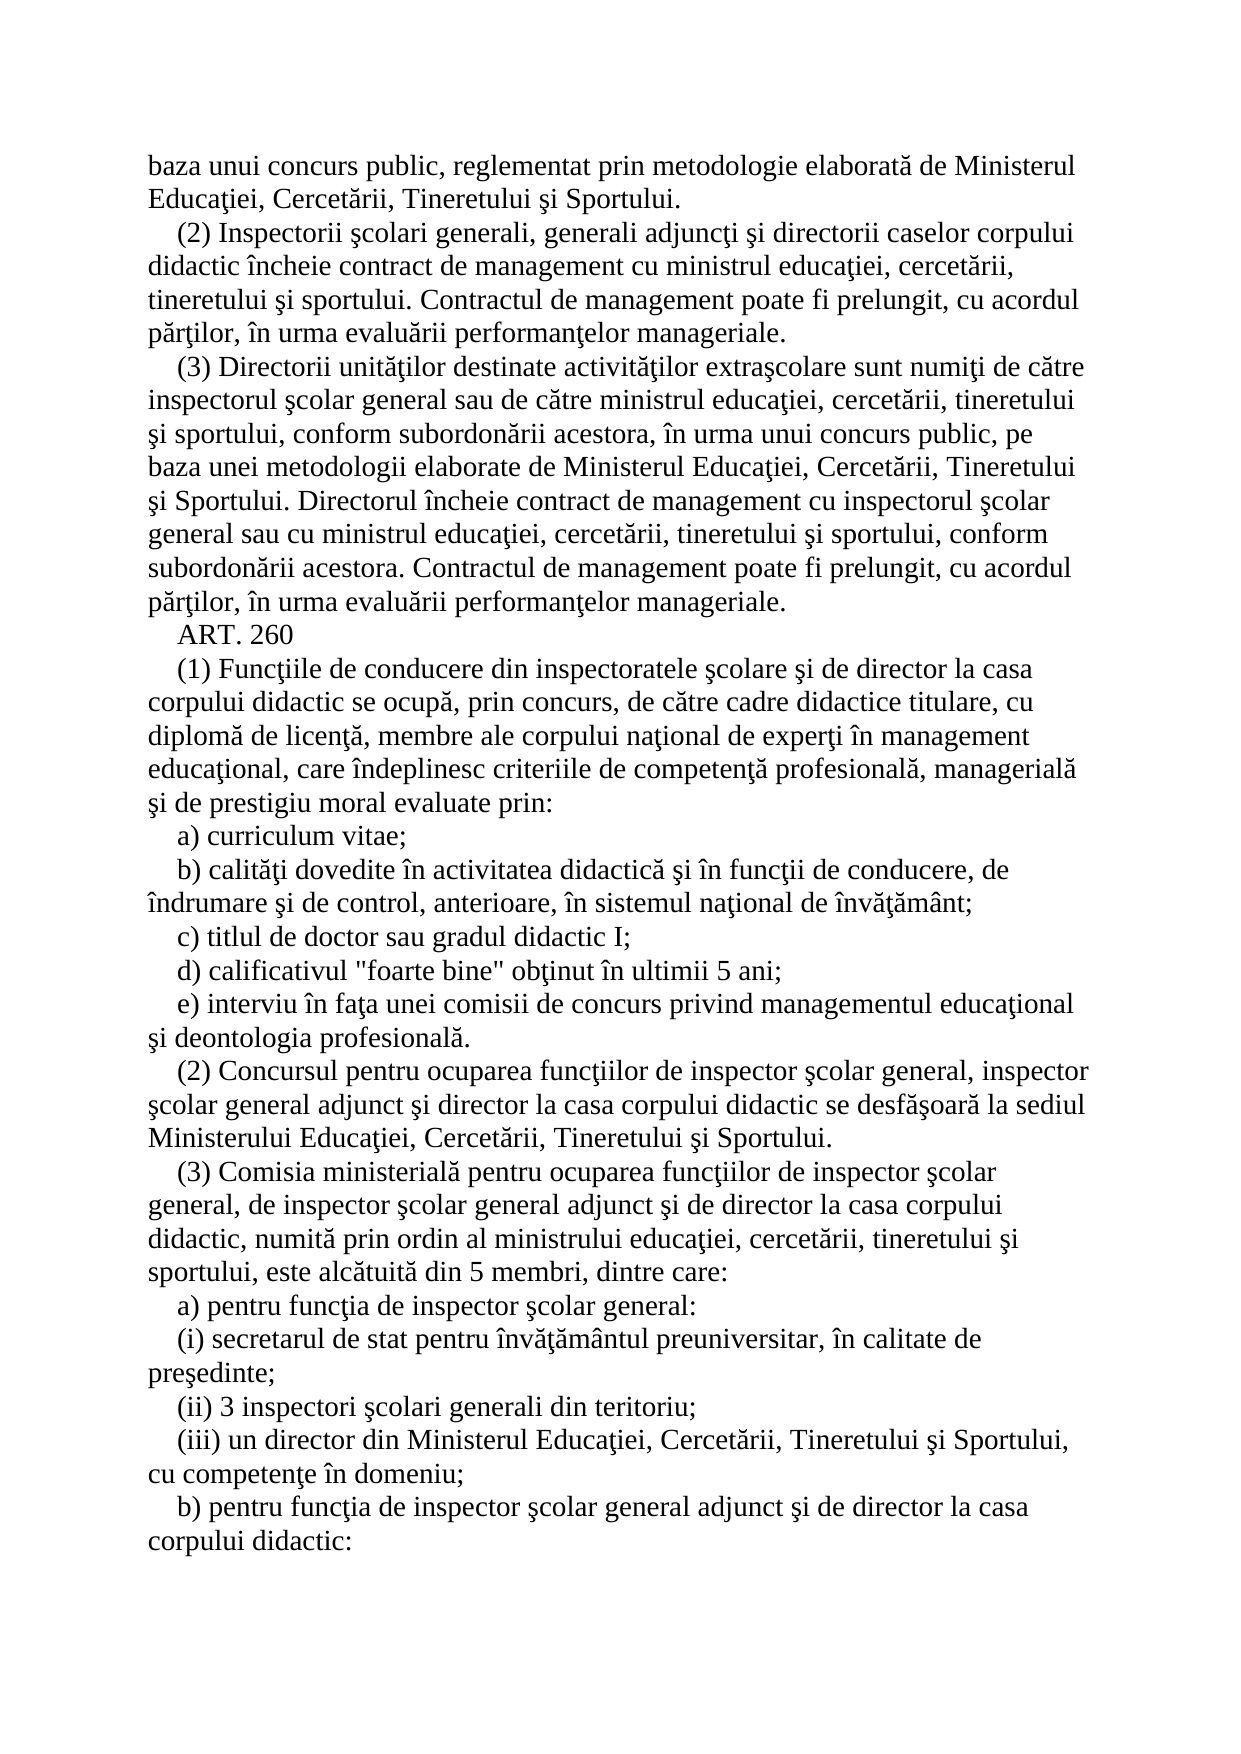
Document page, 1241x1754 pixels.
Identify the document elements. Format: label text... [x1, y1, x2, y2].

text c) titlul de doctor sau gradul didactic I; [148, 919, 1093, 953]
text d) calificativul "foarte bine" obţinut în ultimii 5 ani; [148, 953, 1093, 986]
text b) pentru funcţia de inspector şcolar general adjunct şi de director la casa corpului didactic: [148, 1489, 1093, 1556]
text (3) Directorii unităţilor destinate activităţilor extraşcolare sunt numiţi de către inspectorul şcolar general sau de către ministrul educaţiei, cercetării, tineretului şi sportului, conform subordonării acestora, în urma unui concurs public, pe baza unei metodologii elaborate de Ministerul Educaţiei, Cercetării, Tineretului şi Sportului. Directorul încheie contract de management cu inspectorul şcolar general sau cu ministrul educaţiei, cercetării, tineretului şi sportului, conform subordonării acestora. Contractul de management poate fi prelungit, cu acordul părţilor, în urma evaluării performanţelor manageriale. [148, 349, 1093, 617]
text (2) Inspectorii şcolari generali, generali adjuncţi şi directorii caselor corpului didactic încheie contract de management cu ministrul educaţiei, cercetării, tineretului şi sportului. Contractul de management poate fi prelungit, cu acordul părţilor, în urma evaluării performanţelor manageriale. [148, 215, 1093, 349]
text a) curriculum vitae; [148, 818, 1093, 852]
text (ii) 3 inspectori şcolari generali din teritoriu; [148, 1389, 1093, 1422]
text (i) secretarul de stat pentru învăţământul preuniversitar, în calitate de preşedinte; [148, 1322, 1093, 1389]
text (1) Funcţiile de conducere din inspectoratele şcolare şi de director la casa corpului didactic se ocupă, prin concurs, de către cadre didactice titulare, cu diplomă de licenţă, membre ale corpului naţional de experţi în management educaţional, care îndeplinesc criteriile de competenţă profesională, managerială şi de prestigiu moral evaluate prin: [148, 651, 1093, 818]
text e) interviu în faţa unei comisii de concurs privind managementul educaţional şi deontologia profesională. [148, 986, 1093, 1053]
text a) pentru funcţia de inspector şcolar general: [148, 1288, 1093, 1322]
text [148, 148, 1093, 215]
text (iii) un director din Ministerul Educaţiei, Cercetării, Tineretului şi Sportului, cu competenţe în domeniu; [148, 1422, 1093, 1489]
text (3) Comisia ministerială pentru ocuparea funcţiilor de inspector şcolar general, de inspector şcolar general adjunct şi de director la casa corpului didactic, numită prin ordin al ministrului educaţiei, cercetării, tineretului şi sportului, este alcătuită din 5 membri, dintre care: [148, 1154, 1093, 1288]
text b) calităţi dovedite în activitatea didactică şi în funcţii de conducere, de îndrumare şi de control, anterioare, în sistemul naţional de învăţământ; [148, 852, 1093, 919]
text (2) Concursul pentru ocuparea funcţiilor de inspector şcolar general, inspector şcolar general adjunct şi director la casa corpului didactic se desfăşoară la sediul Ministerului Educaţiei, Cercetării, Tineretului şi Sportului. [148, 1053, 1093, 1154]
text ART. 260 [148, 617, 1093, 651]
